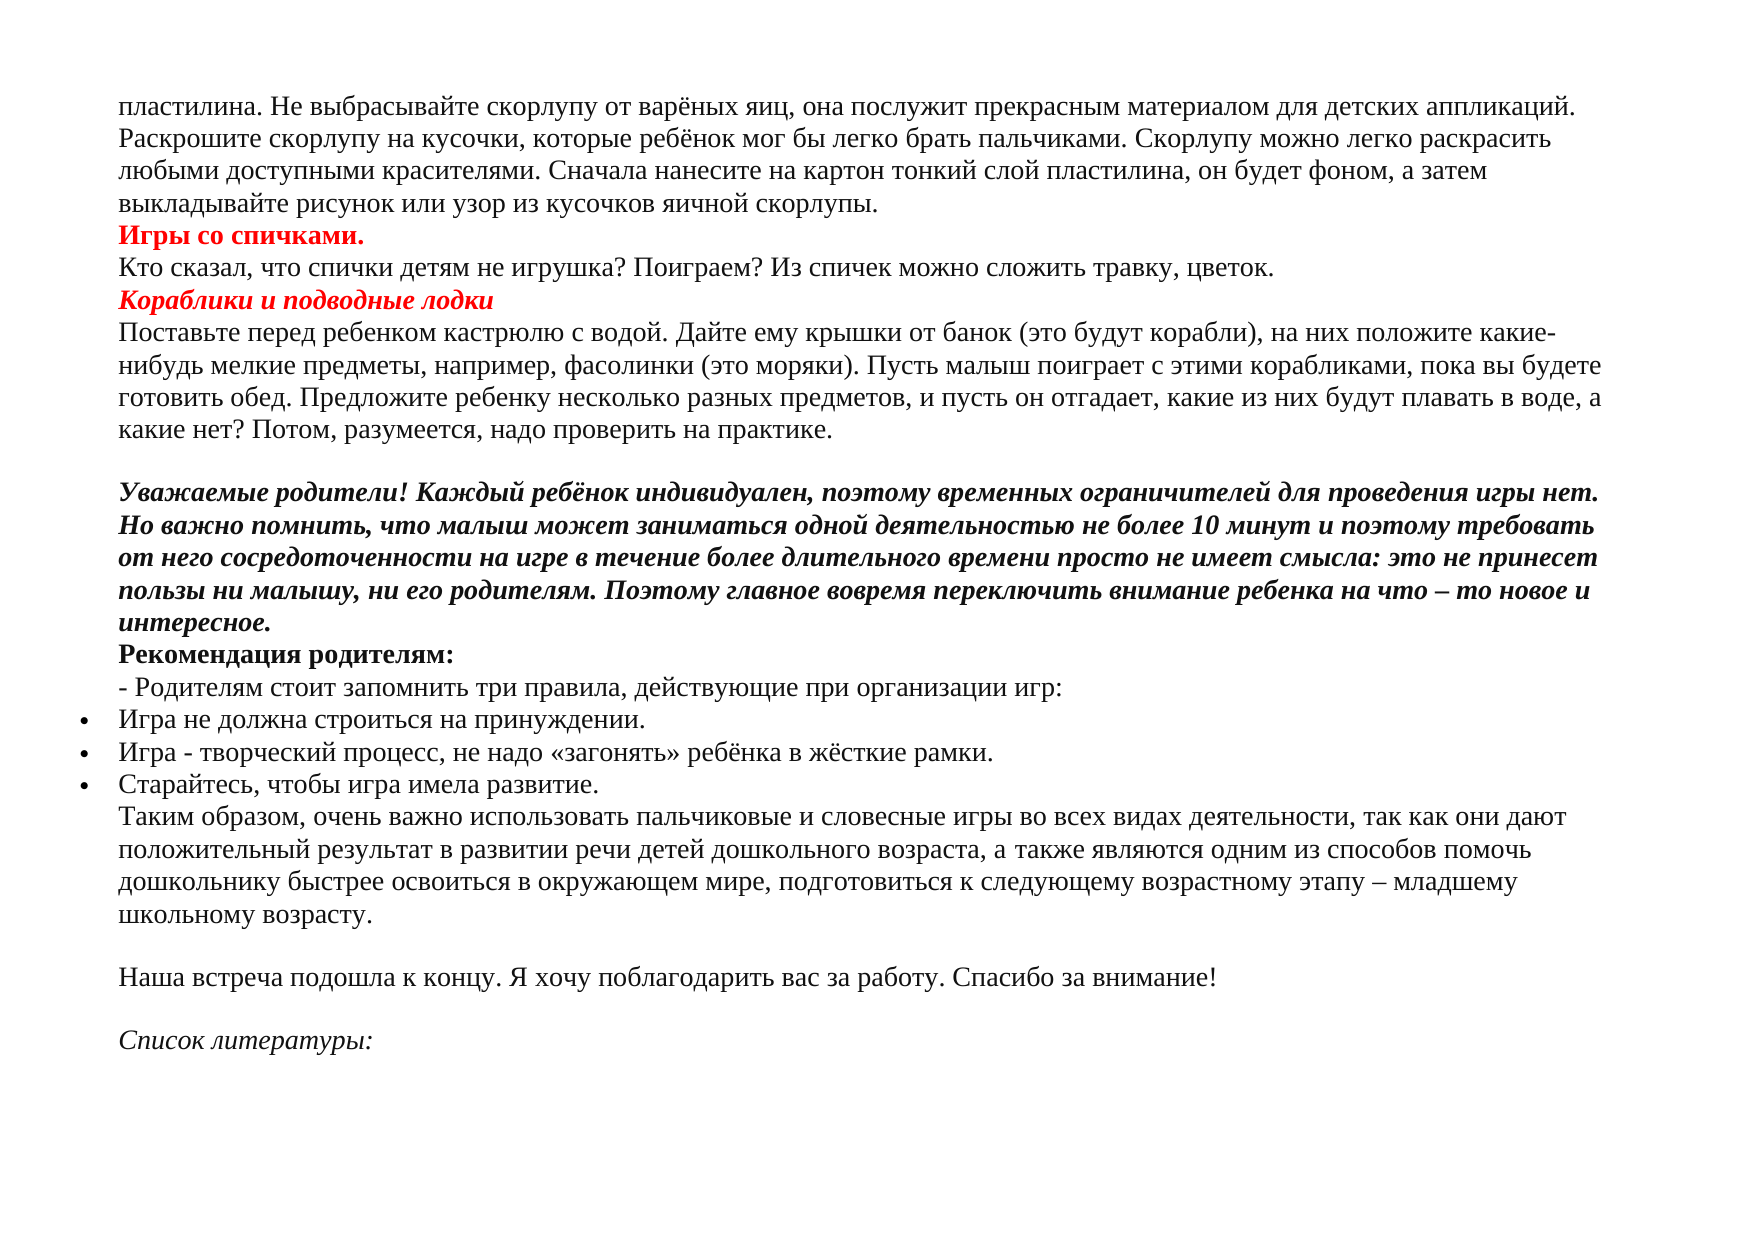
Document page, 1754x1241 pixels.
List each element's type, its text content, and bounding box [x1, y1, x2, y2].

text - Родителям стоит запомнить три правила, действующие при организации игр: [118, 670, 1636, 702]
text Таким образом, очень важно использовать пальчиковые и словесные игры во всех видах деятельности, так как они дают положительный результат в развитии речи детей дошкольного возраста, а также являются одним из способов помочь дошкольнику быстрее освоиться в окружающем мире, подготовиться к следующему возрастному этапу – младшему школьному возрасту. [118, 799, 1636, 929]
text Рекомендация родителям: [118, 637, 1636, 670]
text Наша встреча подошла к концу. Я хочу поблагодарить вас за работу. Спасибо за внимание! [118, 960, 1636, 992]
text Список литературы: [118, 1023, 1636, 1055]
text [118, 88, 1636, 445]
text Уважаемые родители! Каждый ребёнок индивидуален, поэтому временных ограничителей для проведения игры нет. Но важно помнить, что малыш может заниматься одной деятельностью не более 10 минут и поэтому требовать от него сосредоточенности на игре в течение более длительного времени просто не имеет смысла: это не принесет пользы ни малышу, ни его родителям. Поэтому главное вовремя переключить внимание ребенка на что – то новое и интересное. [118, 476, 1636, 637]
list Игра не должна строиться на принуждении. [81, 702, 1636, 735]
list Старайтесь, чтобы игра имела развитие. [81, 767, 1636, 799]
list Игра - творческий процесс, не надо «загонять» ребёнка в жёсткие рамки. [81, 735, 1636, 767]
